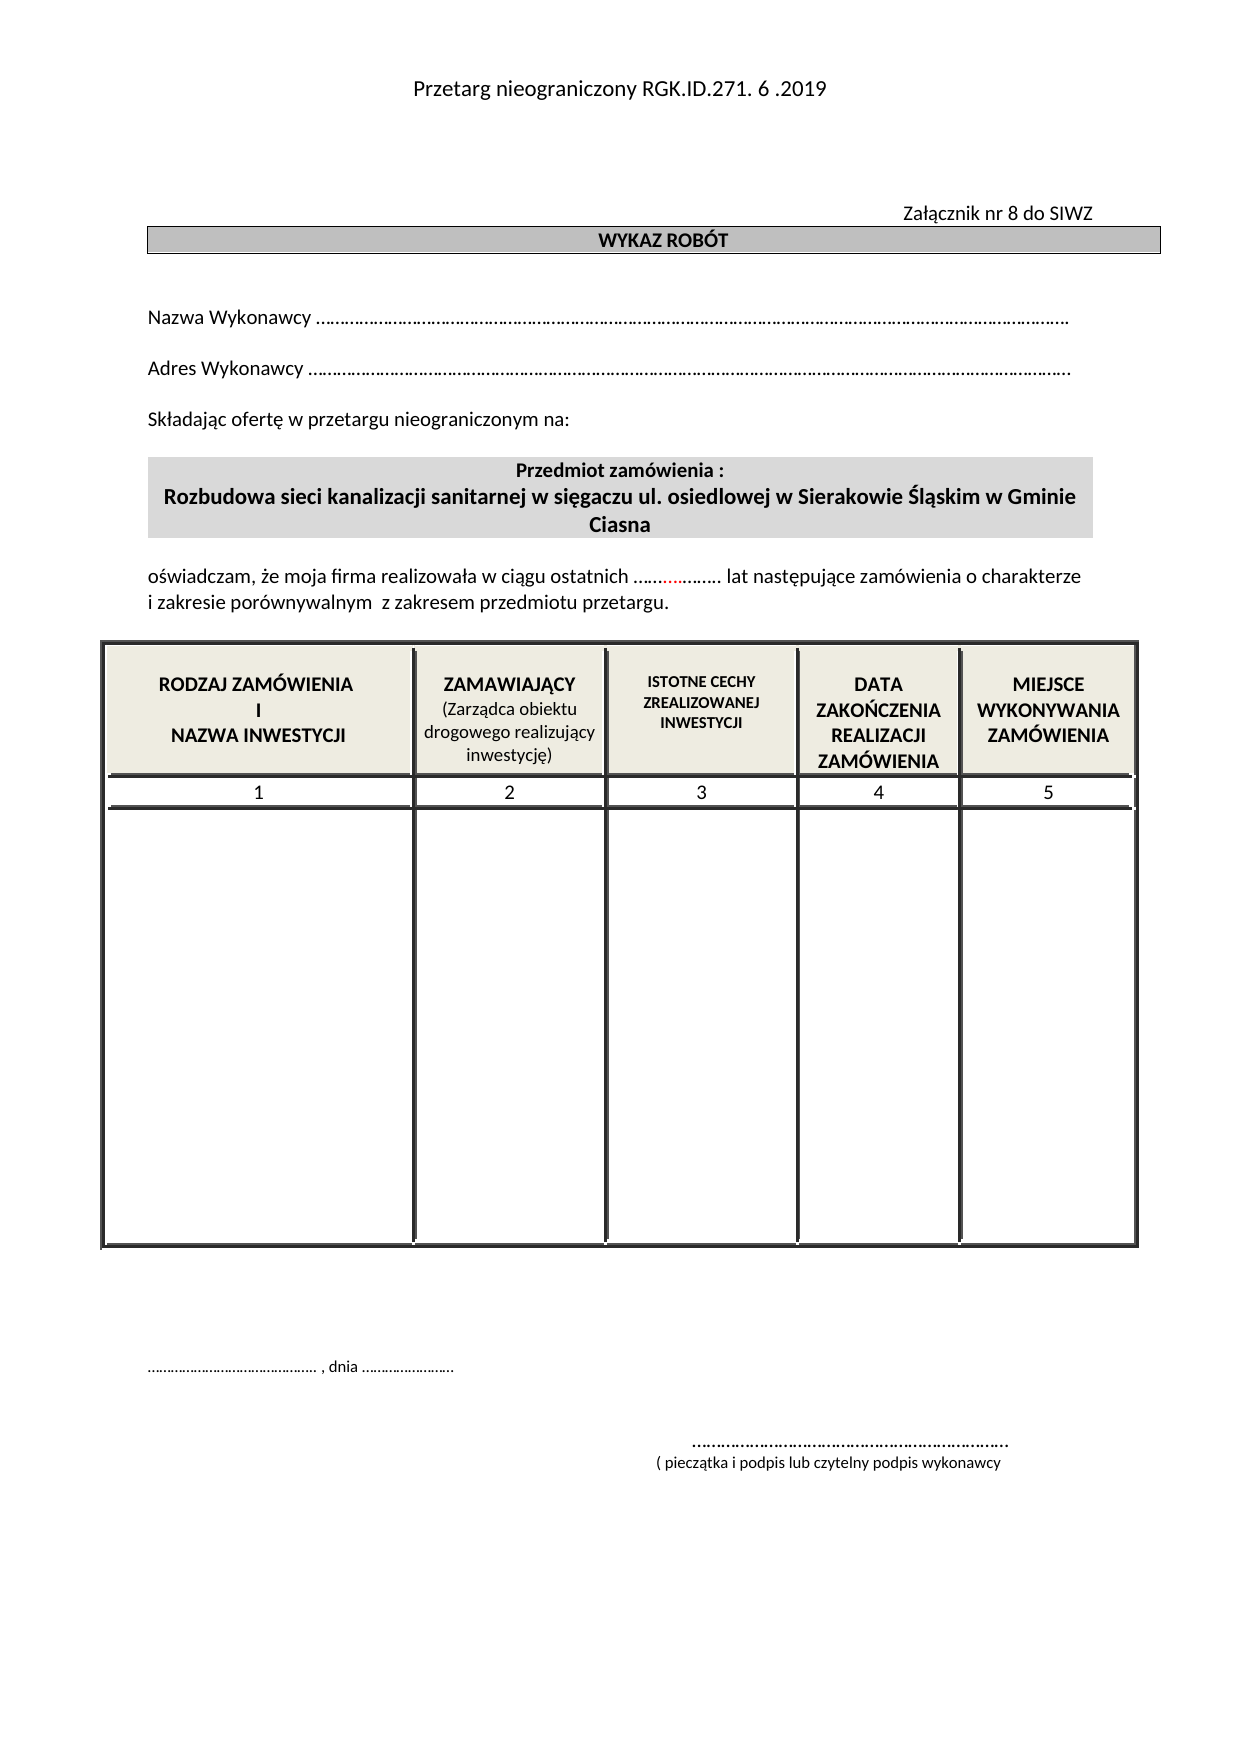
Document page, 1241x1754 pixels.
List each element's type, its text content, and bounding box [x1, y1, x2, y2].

text Przedmiot zamówienia : [148, 457, 1093, 482]
table_header ZAMAWIAJĄCY (Zarządca obiektu drogowego realizujący inwestycję) [414, 645, 605, 773]
table_cell 3 [609, 780, 794, 805]
table_header ISTOTNE CECHY ZREALIZOWANEJ INWESTYCJI [605, 645, 797, 773]
table_cell [960, 805, 1136, 1243]
table_cell [105, 805, 413, 1243]
text oświadczam, że moja firma realizowała w ciągu ostatnich ……….…….. lat następujące zamówienia o charakterze i zakresie porównywalnym z zakresem przedmiotu przetargu. [148, 564, 1093, 614]
table_cell [414, 811, 605, 1243]
table_cell 1 [105, 773, 410, 805]
table_header WYKAZ ROBÓT [148, 227, 1160, 252]
text ( pieczątka i podpis lub czytelny podpis wykonawcy [148, 1453, 1093, 1473]
text Adres Wykonawcy …………………………………………………………………………………………………………………………………………… [148, 355, 1093, 381]
text Składając ofertę w przetargu nieograniczonym na: [148, 406, 1093, 431]
table_cell [797, 811, 960, 1243]
text Rozbudowa sieci kanalizacji sanitarnej w sięgaczu ul. osiedlowej w Sierakowie Śląskim w Gminie Ciasna [148, 482, 1093, 538]
table_cell 4 [800, 780, 957, 805]
text …………………………………….. , dnia …………………… [148, 1356, 1093, 1377]
table_header DATA ZAKOŃCZENIA REALIZACJI ZAMÓWIENIA [797, 645, 960, 773]
text Załącznik nr 8 do SIWZ [148, 201, 1093, 226]
text ………………………………………………………… [148, 1427, 1093, 1453]
table_cell 5 [963, 773, 1136, 805]
table_header RODZAJ ZAMÓWIENIA I NAZWA INWESTYCJI [107, 645, 413, 773]
table_cell [605, 811, 797, 1243]
table_cell 2 [417, 780, 602, 805]
text Nazwa Wykonawcy …………………………………………………………………………………………………………………………………………. [148, 304, 1093, 330]
table_header MIEJSCE WYKONYWANIA ZAMÓWIENIA [960, 645, 1134, 773]
